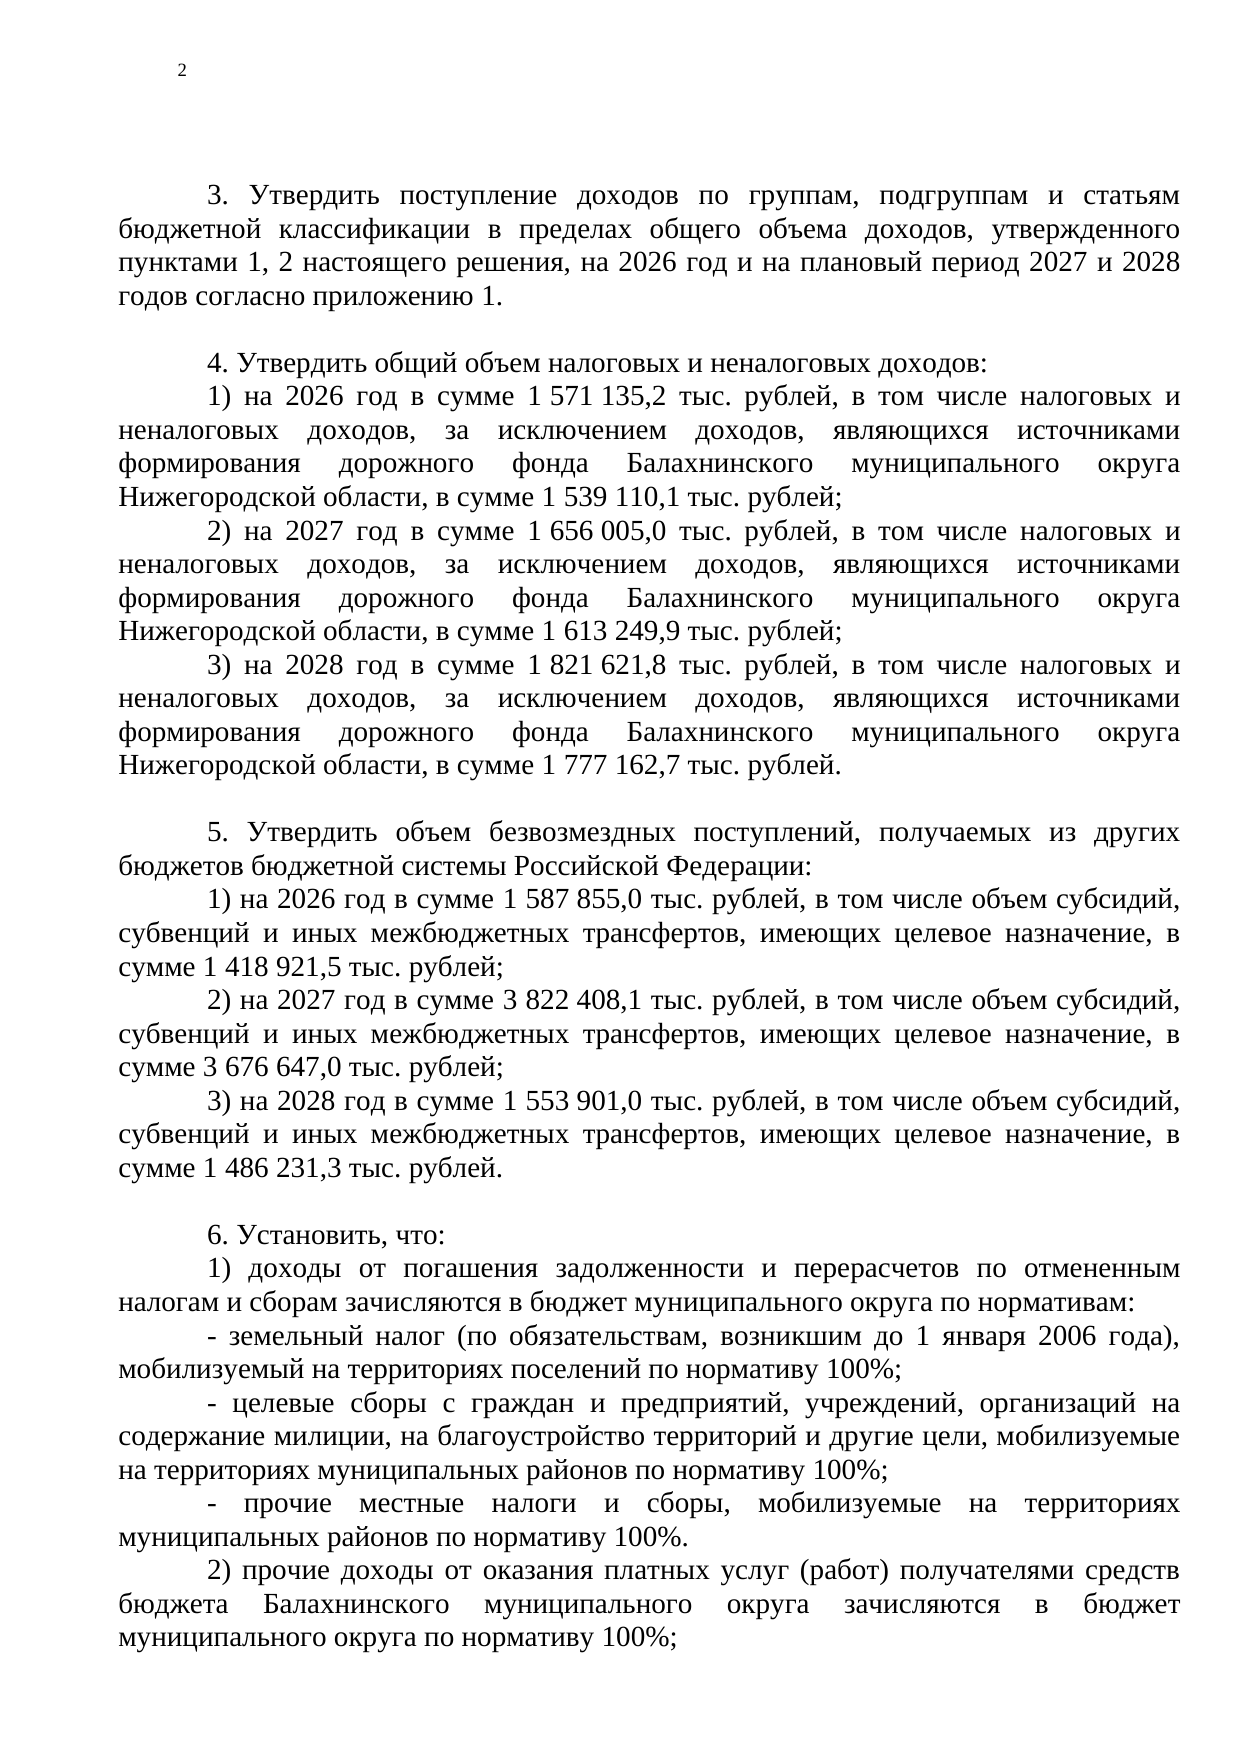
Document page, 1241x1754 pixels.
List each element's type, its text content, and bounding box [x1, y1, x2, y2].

text 1) на 2026 год в сумме 1 587 855,0 тыс. рублей, в том числе объем субсидий, субвенций и иных межбюджетных трансфертов, имеющих целевое назначение, в сумме 1 418 921,5 тыс. рублей; [118, 882, 1181, 982]
text 1) доходы от погашения задолженности и перерасчетов по отмененным налогам и сборам зачисляются в бюджет муниципального округа по нормативам: [118, 1251, 1181, 1318]
text - прочие местные налоги и сборы, мобилизуемые на территориях муниципальных районов по нормативу 100%. [118, 1485, 1181, 1552]
text 6. Установить, что: [118, 1217, 1181, 1251]
text - земельный налог (по обязательствам, возникшим до 1 января 2006 года), мобилизуемый на территориях поселений по нормативу 100%; [118, 1318, 1181, 1385]
text 4. Утвердить общий объем налоговых и неналоговых доходов: [118, 345, 1181, 378]
text 2) прочие доходы от оказания платных услуг (работ) получателями средств бюджета Балахнинского муниципального округа зачисляются в бюджет муниципального округа по нормативу 100%; [118, 1552, 1181, 1653]
text 3) на 2028 год в сумме 1 821 621,8 тыс. рублей, в том числе налоговых и неналоговых доходов, за исключением доходов, являющихся источниками формирования дорожного фонда Балахнинского муниципального округа Нижегородской области, в сумме 1 777 162,7 тыс. рублей. [118, 647, 1181, 781]
text 2) на 2027 год в сумме 3 822 408,1 тыс. рублей, в том числе объем субсидий, субвенций и иных межбюджетных трансфертов, имеющих целевое назначение, в сумме 3 676 647,0 тыс. рублей; [118, 982, 1181, 1083]
text 5. Утвердить объем безвозмездных поступлений, получаемых из других бюджетов бюджетной системы Российской Федерации: [118, 814, 1181, 882]
text 3. Утвердить поступление доходов по группам, подгруппам и статьям бюджетной классификации в пределах общего объема доходов, утвержденного пунктами 1, 2 настоящего решения, на 2026 год и на плановый период 2027 и 2028 годов согласно приложению 1. [118, 177, 1181, 311]
text 3) на 2028 год в сумме 1 553 901,0 тыс. рублей, в том числе объем субсидий, субвенций и иных межбюджетных трансфертов, имеющих целевое назначение, в сумме 1 486 231,3 тыс. рублей. [118, 1083, 1181, 1183]
text 2) на 2027 год в сумме 1 656 005,0 тыс. рублей, в том числе налоговых и неналоговых доходов, за исключением доходов, являющихся источниками формирования дорожного фонда Балахнинского муниципального округа Нижегородской области, в сумме 1 613 249,9 тыс. рублей; [118, 513, 1181, 647]
text 1) на 2026 год в сумме 1 571 135,2 тыс. рублей, в том числе налоговых и неналоговых доходов, за исключением доходов, являющихся источниками формирования дорожного фонда Балахнинского муниципального округа Нижегородской области, в сумме 1 539 110,1 тыс. рублей; [118, 378, 1181, 513]
text - целевые сборы с граждан и предприятий, учреждений, организаций на содержание милиции, на благоустройство территорий и другие цели, мобилизуемые на территориях муниципальных районов по нормативу 100%; [118, 1385, 1181, 1485]
